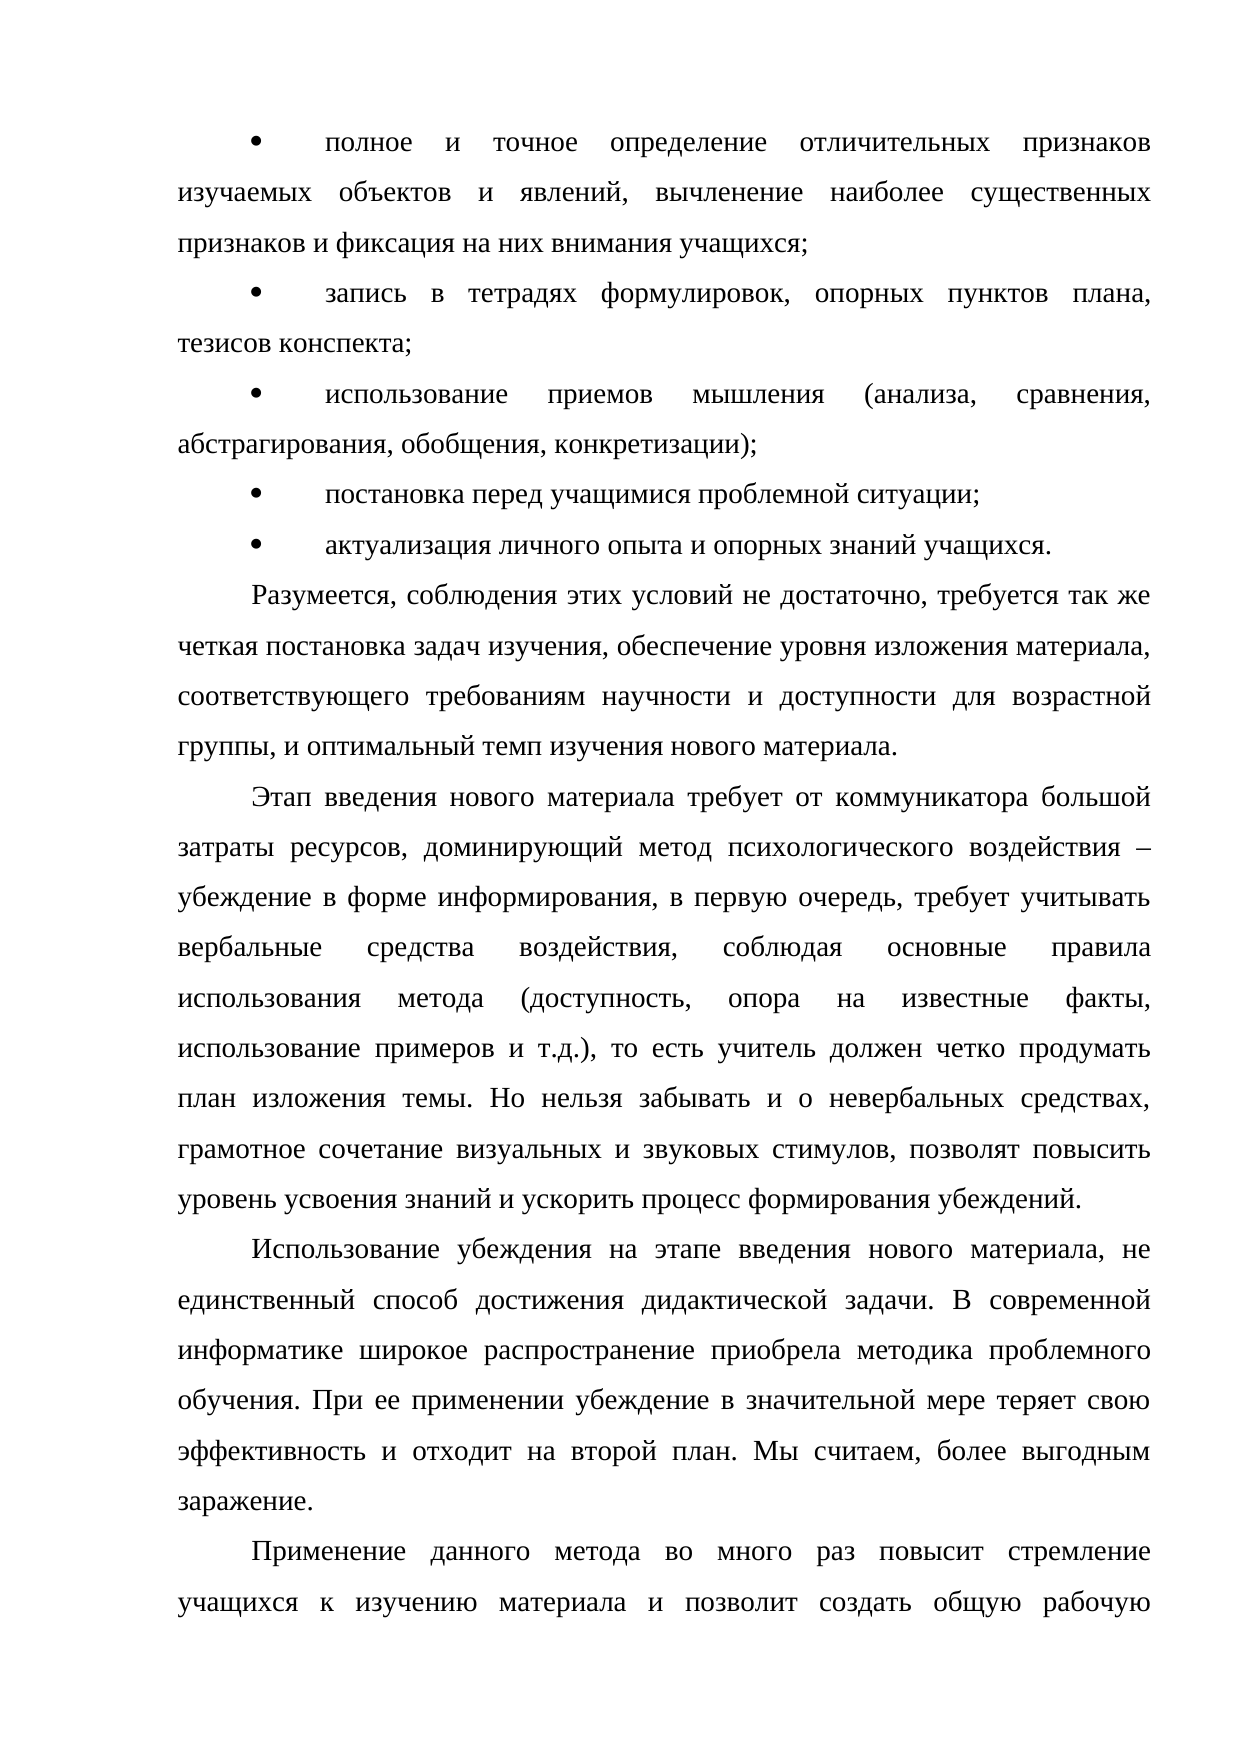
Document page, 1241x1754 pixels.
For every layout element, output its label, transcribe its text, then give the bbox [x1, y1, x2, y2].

list актуализация личного опыта и опорных знаний учащихся. [177, 527, 1152, 561]
list полное и точное определение отличительных признаков изучаемых объектов и явлений, вычленение наиболее существенных признаков и фиксация на них внимания учащихся; [177, 124, 1152, 258]
text Использование убеждения на этапе введения нового материала, не единственный способ достижения дидактической задачи. В современной информатике широкое распространение приобрела методика проблемного обучения. При ее применении убеждение в значительной мере теряет свою эффективность и отходит на второй план. Мы считаем, более выгодным заражение. [177, 1231, 1152, 1517]
text Этап введения нового материала требует от коммуникатора большой затраты ресурсов, доминирующий метод психологического воздействия – убеждение в форме информирования, в первую очередь, требует учитывать вербальные средства воздействия, соблюдая основные правила использования метода (доступность, опора на известные факты, использование примеров и т.д.), то есть учитель должен четко продумать план изложения темы. Но нельзя забывать и о невербальных средствах, грамотное сочетание визуальных и звуковых стимулов, позволят повысить уровень усвоения знаний и ускорить процесс формирования убеждений. [177, 779, 1152, 1215]
text Разумеется, соблюдения этих условий не достаточно, требуется так же четкая постановка задач изучения, обеспечение уровня изложения материала, соответствующего требованиям научности и доступности для возрастной группы, и оптимальный темп изучения нового материала. [177, 577, 1152, 762]
list постановка перед учащимися проблемной ситуации; [177, 477, 1152, 510]
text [177, 1533, 1152, 1617]
list запись в тетрадях формулировок, опорных пунктов плана, тезисов конспекта; [177, 275, 1152, 359]
list использование приемов мышления (анализа, сравнения, абстрагирования, обобщения, конкретизации); [177, 376, 1152, 460]
